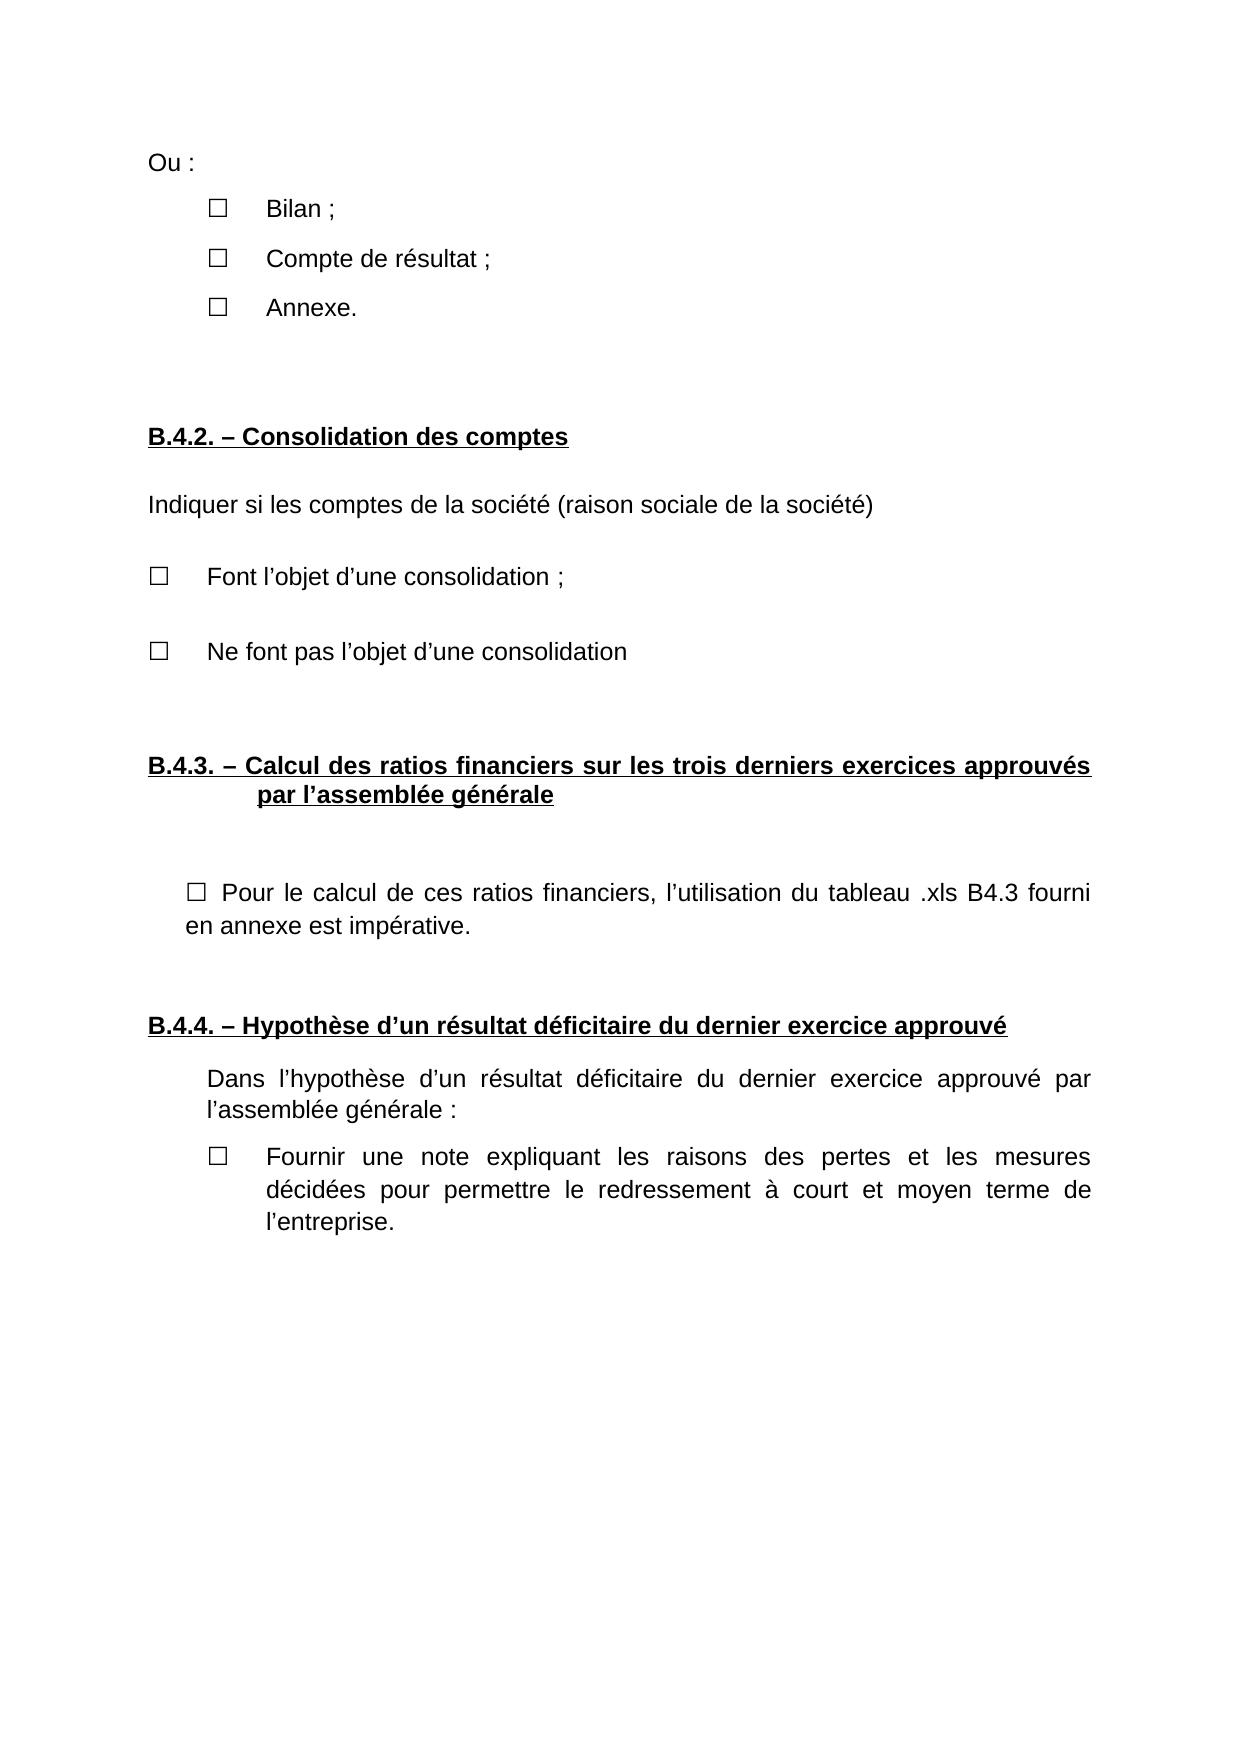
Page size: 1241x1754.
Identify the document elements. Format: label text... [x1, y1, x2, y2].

text Pour le calcul de ces ratios financiers, l’utilisation du tableau .xls B4.3 fourni en annexe est impérative. [185, 875, 1093, 940]
text Annexe. [207, 290, 1093, 324]
text B.4.4. – Hypothèse d’un résultat déficitaire du dernier exercice approuvé [148, 1011, 1093, 1039]
text Ne font pas l’objet d’une consolidation [148, 633, 1093, 667]
text Indiquer si les comptes de la société (raison sociale de la société) [148, 490, 1093, 519]
text Ou : [148, 148, 1093, 176]
text Bilan ; [207, 191, 1093, 225]
text B.4.3. – Calcul des ratios financiers sur les trois derniers exercices approuvés par l’assemblée générale [148, 751, 1093, 808]
text Font l’objet d’une consolidation ; [148, 559, 1093, 593]
text Dans l’hypothèse d’un résultat déficitaire du dernier exercice approuvé par l’assemblée générale : [148, 1064, 1093, 1124]
text Fournir une note expliquant les raisons des pertes et les mesures décidées pour permettre le redressement à court et moyen terme de l’entreprise. [207, 1139, 1093, 1235]
text Compte de résultat ; [207, 240, 1093, 274]
text B.4.2. – Consolidation des comptes [148, 422, 1093, 451]
